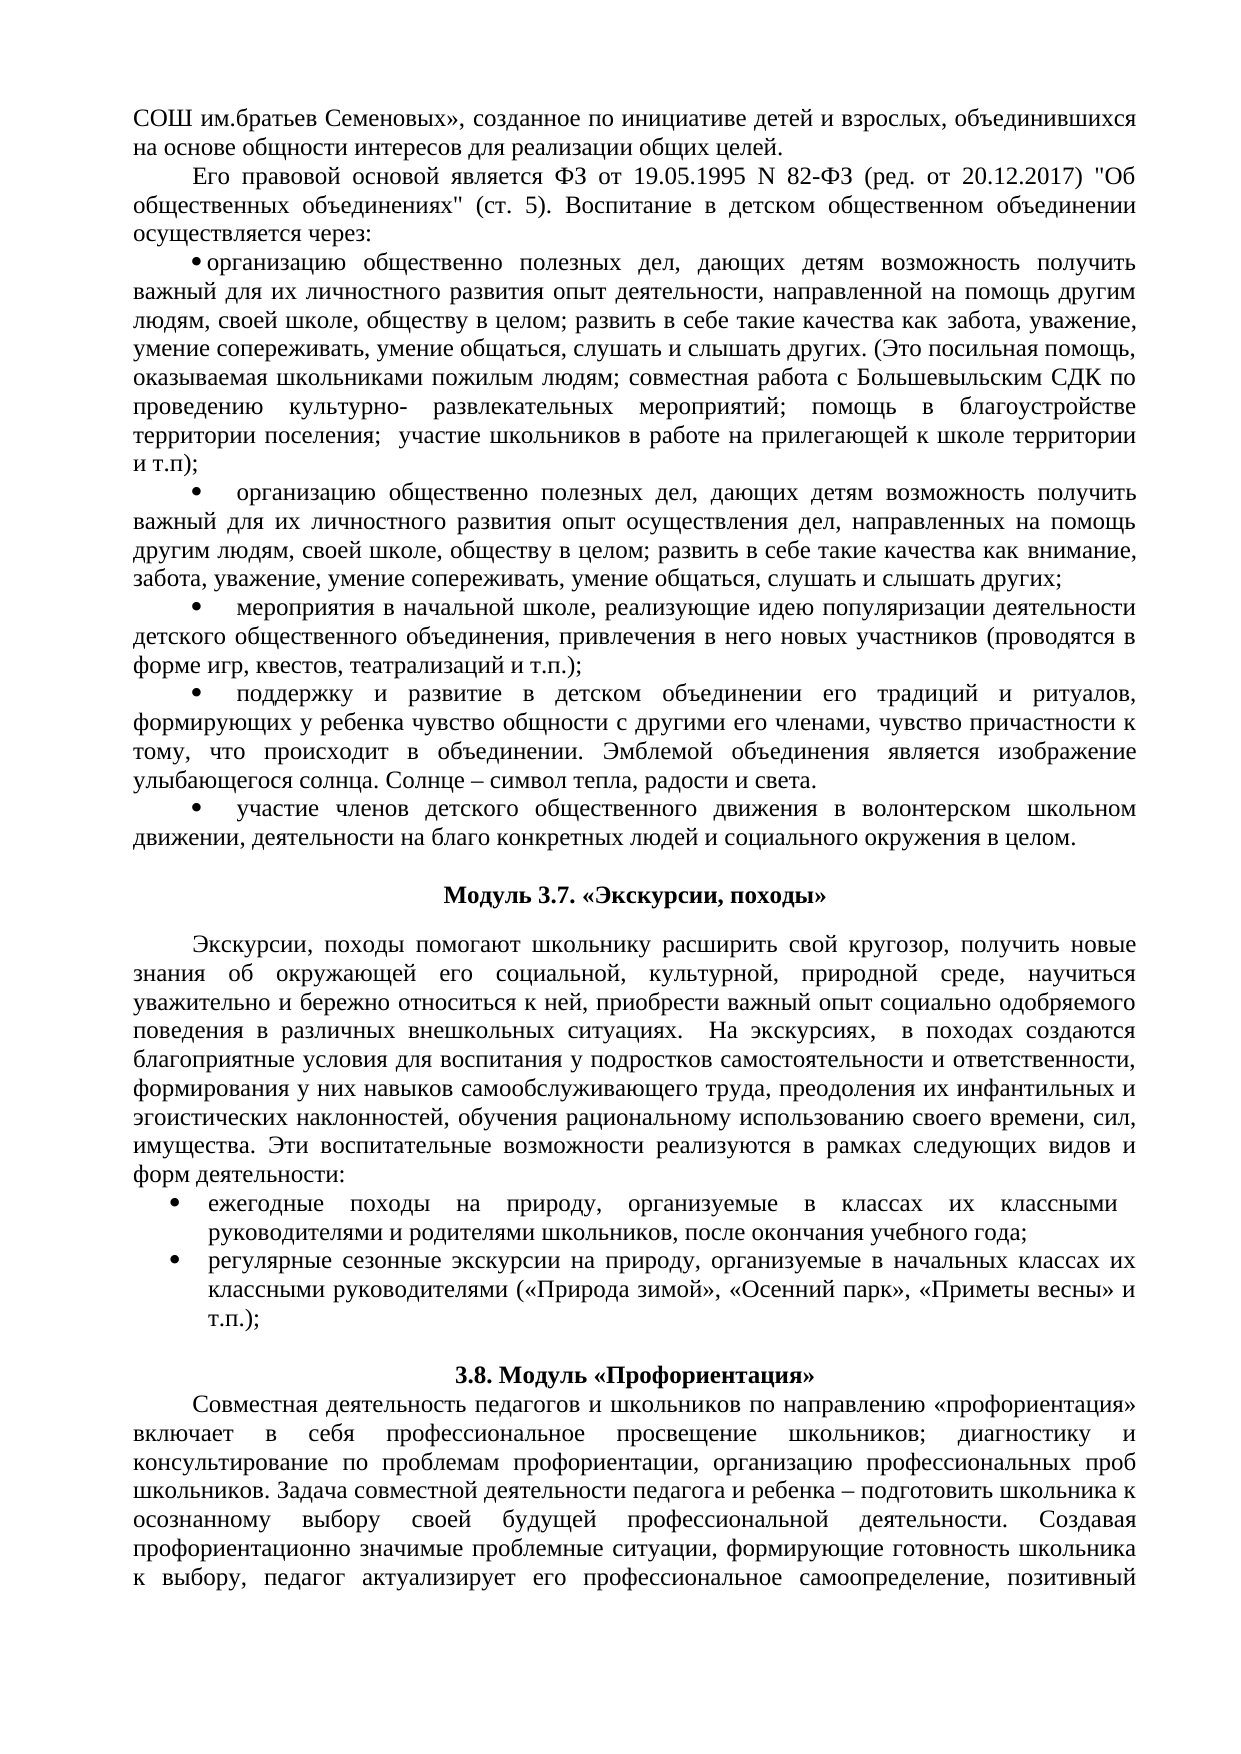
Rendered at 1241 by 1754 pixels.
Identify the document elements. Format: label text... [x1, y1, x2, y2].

text Экскурсии, походы помогают школьнику расширить свой кругозор, получить новые знания об окружающей его социальной, культурной, природной среде, научиться уважительно и бережно относиться к ней, приобрести важный опыт социально одобряемого поведения в различных внешкольных ситуациях. На экскурсиях, в походах создаются благоприятные условия для воспитания у подростков самостоятельности и ответственности, формирования у них навыков самообслуживающего труда, преодоления их инфантильных и эгоистических наклонностей, обучения рациональному использованию своего времени, сил, имущества. Эти воспитательные возможности реализуются в рамках следующих видов и форм деятельности: [133, 929, 1137, 1188]
list ежегодные походы на природу, организуемые в классах их классными руководителями и родителями школьников, после окончания учебного года; [170, 1188, 1119, 1246]
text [133, 1389, 1137, 1591]
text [133, 103, 1137, 161]
text 3.8. Модуль «Профориентация» [133, 1361, 1137, 1389]
text Модуль 3.7. «Экскурсии, походы» [133, 880, 1137, 908]
list поддержку и развитие в детском объединении его традиций и ритуалов, формирующих у ребенка чувство общности с другими его членами, чувство причастности к тому, что происходит в объединении. Эмблемой объединения является изображение улыбающегося солнца. Солнце – символ тепла, радости и света. [133, 678, 1137, 793]
list участие членов детского общественного движения в волонтерском школьном движении, деятельности на благо конкретных людей и социального окружения в целом. [133, 793, 1137, 851]
text Его правовой основой является ФЗ от 19.05.1995 N 82-ФЗ (ред. от 20.12.2017) "Об общественных объединениях" (ст. 5). Воспитание в детском общественном объединении осуществляется через: [133, 161, 1137, 247]
list мероприятия в начальной школе, реализующие идею популяризации деятельности детского общественного объединения, привлечения в него новых участников (проводятся в форме игр, квестов, театрализаций и т.п.); [133, 592, 1137, 678]
list организацию общественно полезных дел, дающих детям возможность получить важный для их личностного развития опыт осуществления дел, направленных на помощь другим людям, своей школе, обществу в целом; развить в себе такие качества как внимание, забота, уважение, умение сопереживать, умение общаться, слушать и слышать других; [133, 477, 1137, 592]
list организацию общественно полезных дел, дающих детям возможность получить важный для их личностного развития опыт деятельности, направленной на помощь другим людям, своей школе, обществу в целом; развить в себе такие качества как забота, уважение, умение сопереживать, умение общаться, слушать и слышать других. (Это посильная помощь, оказываемая школьниками пожилым людям; совместная работа с Большевыльским СДК по проведению культурно- развлекательных мероприятий; помощь в благоустройстве территории поселения; участие школьников в работе на прилегающей к школе территории и т.п); [133, 247, 1137, 477]
list регулярные сезонные экскурсии на природу, организуемые в начальных классах их классными руководителями («Природа зимой», «Осенний парк», «Приметы весны» и т.п.); [170, 1246, 1137, 1332]
